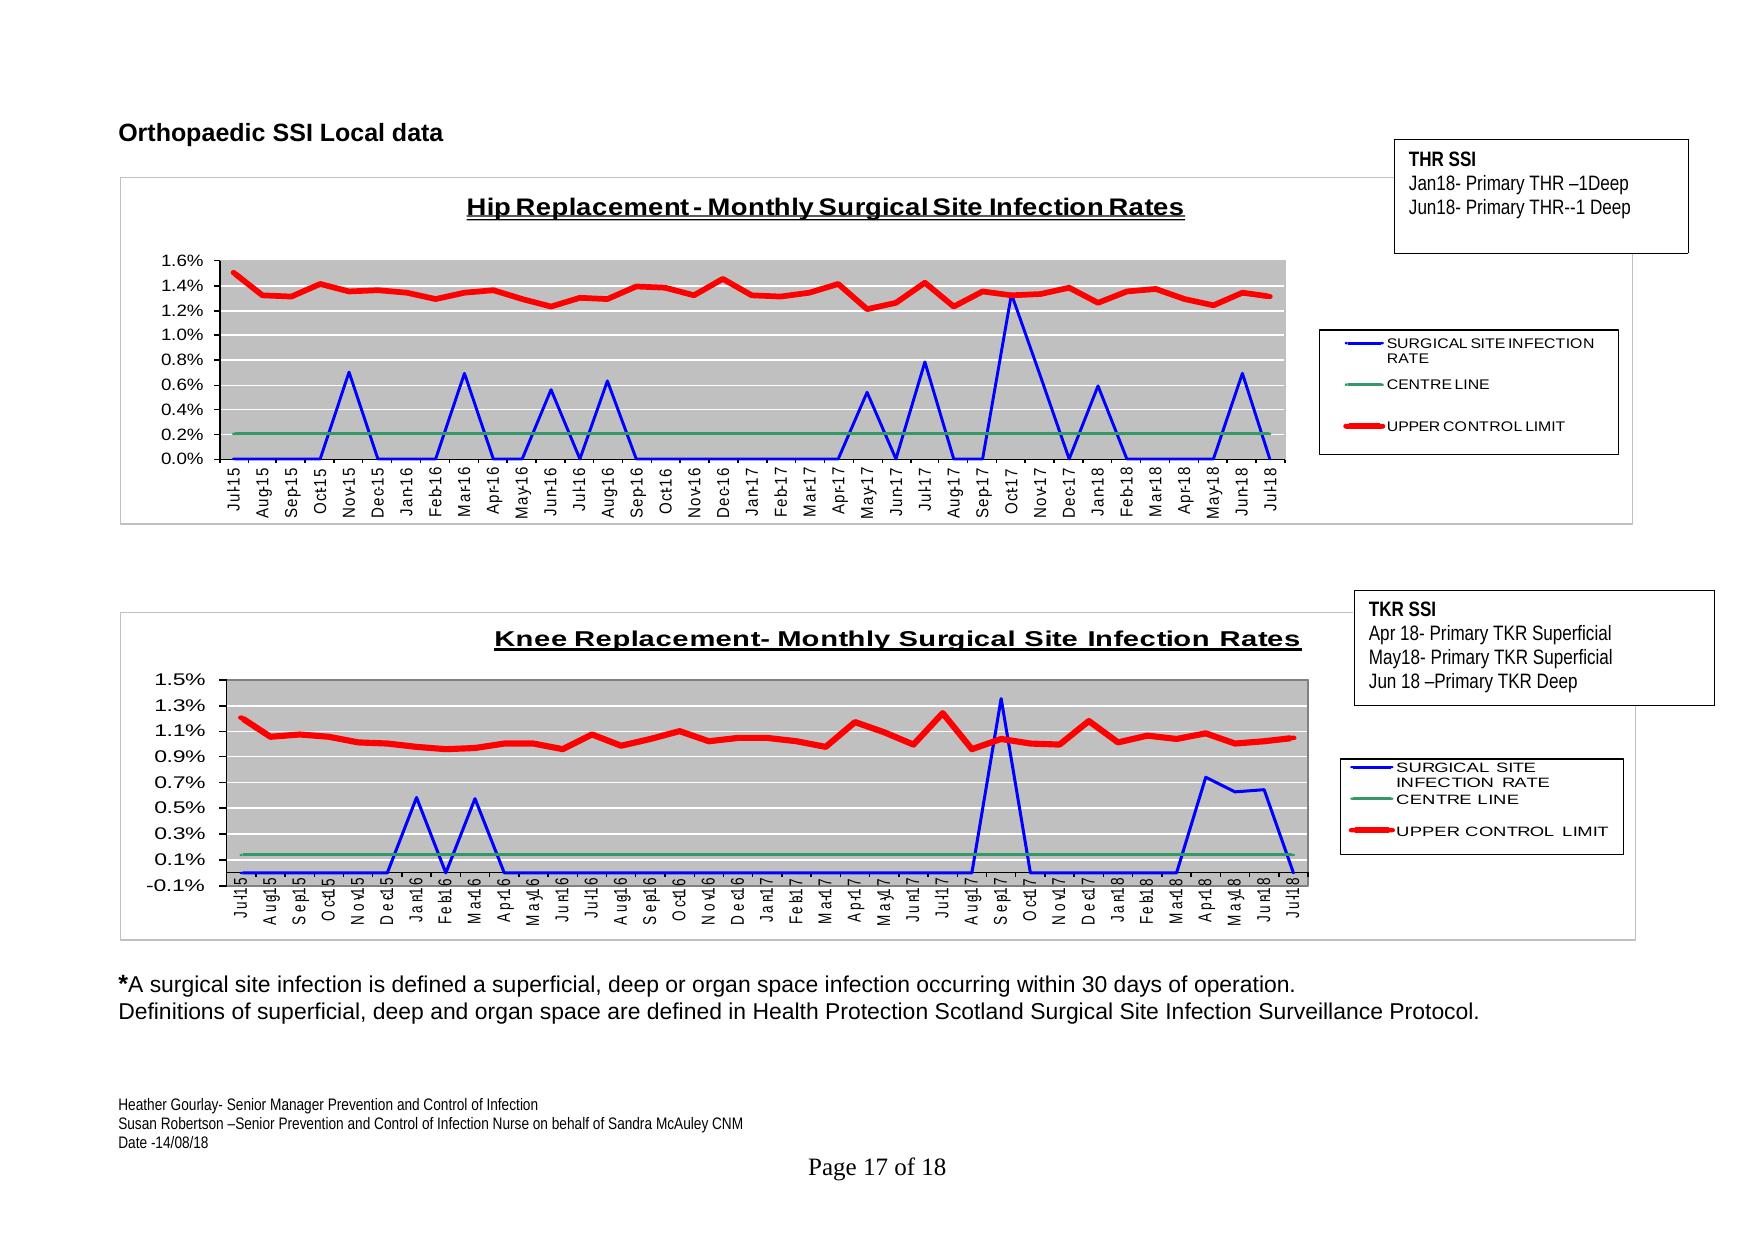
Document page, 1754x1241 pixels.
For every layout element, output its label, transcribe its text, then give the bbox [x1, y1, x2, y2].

text Definitions of superficial, deep and organ space are defined in Health Protection Scotland Surgical Site Infection Surveillance Protocol. [118, 998, 1636, 1024]
text Orthopaedic SSI Local data [118, 118, 1636, 147]
text *A surgical site infection is defined a superficial, deep or organ space infection occurring within 30 days of operation. [118, 969, 1636, 998]
